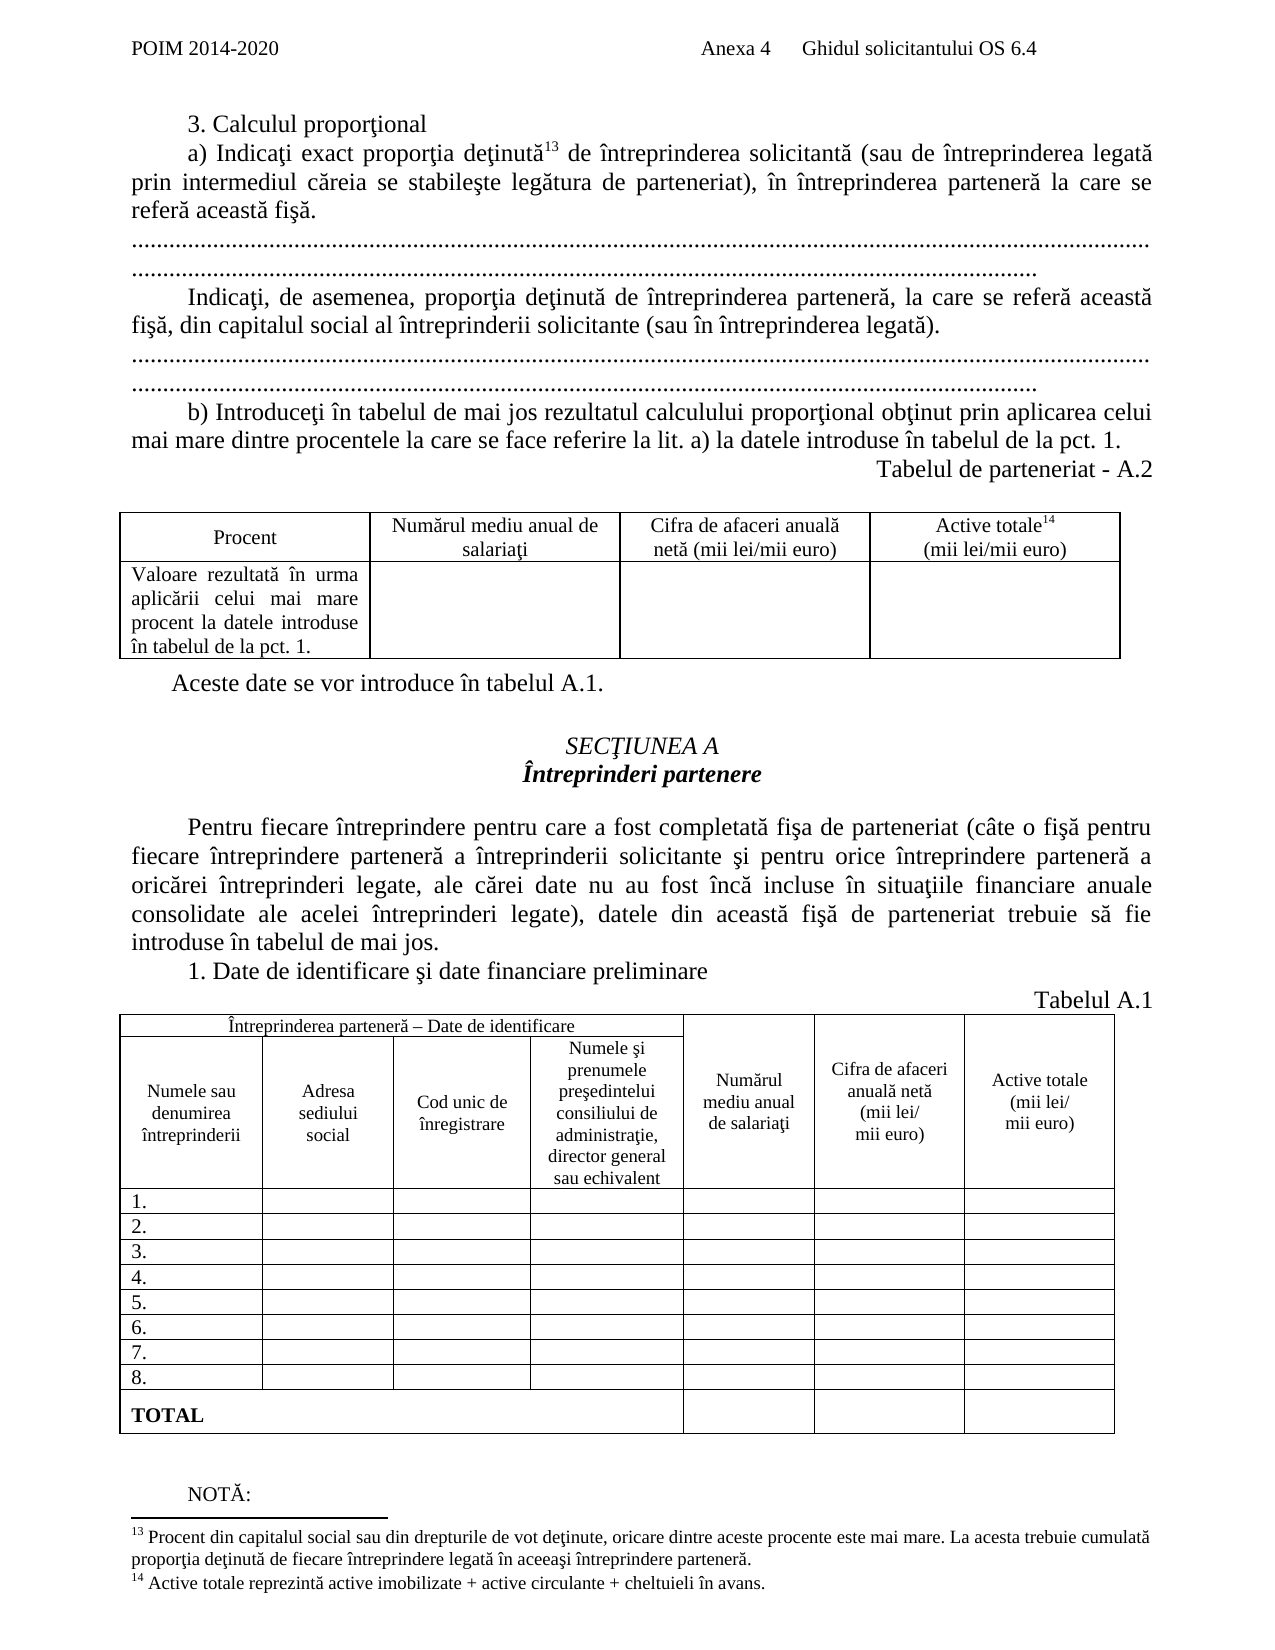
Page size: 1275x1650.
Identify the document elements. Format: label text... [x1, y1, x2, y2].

table_cell [394, 1240, 530, 1263]
table_cell TOTAL [121, 1390, 683, 1433]
table_header Procent [121, 513, 369, 561]
table_cell [684, 1390, 814, 1433]
table_cell [684, 1214, 814, 1238]
table_cell [394, 1290, 530, 1314]
table_header Cifra de afaceri anuală netă (mii lei/mii euro) [621, 513, 869, 561]
table_cell [815, 1214, 964, 1238]
table_cell Adresa sediului social [263, 1037, 393, 1188]
table_cell [531, 1265, 683, 1289]
table_cell [394, 1214, 530, 1238]
table_cell [394, 1265, 530, 1289]
table_header Numărul mediu anual de salariaţi [684, 1015, 814, 1188]
table_header Cifra de afaceri anuală netă (mii lei/ mii euro) [815, 1015, 964, 1188]
table_header Active totale (mii lei/mii euro) [871, 513, 1119, 561]
table_cell [684, 1340, 814, 1364]
text Tabelul de parteneriat - A.2 [131, 454, 1153, 483]
table_cell [815, 1290, 964, 1314]
table_cell Cod unic de înregistrare [394, 1037, 530, 1188]
table_cell [263, 1214, 393, 1238]
text a) Indicaţi exact proporţia deţinută de întreprinderea solicitantă (sau de întreprinderea legată prin intermediul căreia se stabileşte legătura de parteneriat), în întreprinderea parteneră la care se referă această fişă. [131, 138, 1153, 224]
text .................................................................................................................................................................................................................................................................................................................... [131, 224, 1153, 282]
table_cell [531, 1365, 683, 1389]
table_cell [965, 1240, 1114, 1263]
table_cell [965, 1365, 1114, 1389]
table_cell [263, 1265, 393, 1289]
table_header Întreprinderea parteneră – Date de identificare [121, 1015, 683, 1036]
table_cell [263, 1189, 393, 1213]
table_cell [871, 562, 1119, 658]
text Pentru fiecare întreprindere pentru care a fost completată fişa de parteneriat (câte o fişă pentru fiecare întreprindere parteneră a întreprinderii solicitante şi pentru orice întreprindere parteneră a oricărei întreprinderi legate, ale cărei date nu au fost încă incluse în situaţiile financiare anuale consolidate ale acelei întreprinderi legate), datele din această fişă de parteneriat trebuie să fie introduse în tabelul de mai jos. [131, 812, 1153, 956]
table_cell Numele şi prenumele preşedintelui consiliului de administraţie, director general sau echivalent [531, 1037, 683, 1188]
table_cell [684, 1189, 814, 1213]
table_cell 3. [121, 1240, 262, 1263]
table_cell [531, 1315, 683, 1339]
table_cell [531, 1189, 683, 1213]
table_cell [815, 1265, 964, 1289]
text .................................................................................................................................................................................................................................................................................................................... [131, 339, 1153, 397]
table_cell 2. [121, 1214, 262, 1238]
table_cell [531, 1290, 683, 1314]
table_cell Numele sau denumirea întreprinderii [121, 1037, 262, 1188]
table_cell [371, 562, 619, 658]
text Întreprinderi partenere [131, 759, 1153, 788]
text 1. Date de identificare şi date financiare preliminare [131, 956, 1153, 985]
table_header Active totale (mii lei/ mii euro) [965, 1015, 1114, 1188]
table_cell 8. [121, 1365, 262, 1389]
table_cell [965, 1315, 1114, 1339]
text NOTĂ: [131, 1482, 1153, 1506]
table_cell [394, 1340, 530, 1364]
table_cell [965, 1214, 1114, 1238]
table_cell [965, 1189, 1114, 1213]
table_cell [684, 1265, 814, 1289]
text Indicaţi, de asemenea, proporţia deţinută de întreprinderea parteneră, la care se referă această fişă, din capitalul social al întreprinderii solicitante (sau în întreprinderea legată). [131, 282, 1153, 339]
table_cell [263, 1315, 393, 1339]
table_cell [531, 1240, 683, 1263]
text 3. Calculul proporţional [131, 109, 1153, 138]
table_cell [815, 1390, 964, 1433]
table_cell [684, 1240, 814, 1263]
text Tabelul A.1 [131, 985, 1153, 1014]
table_cell 1. [121, 1189, 262, 1213]
table_header Numărul mediu anual de salariaţi [371, 513, 619, 561]
table_cell [965, 1265, 1114, 1289]
table_cell [965, 1390, 1114, 1433]
text SECŢIUNEA A [131, 731, 1153, 759]
table_cell [684, 1315, 814, 1339]
table_cell [815, 1340, 964, 1364]
table_cell [394, 1315, 530, 1339]
text b) Introduceţi în tabelul de mai jos rezultatul calculului proporţional obţinut prin aplicarea celui mai mare dintre procentele la care se face referire la lit. a) la datele introduse în tabelul de la pct. 1. [131, 397, 1153, 454]
table_cell Valoare rezultată în urma aplicării celui mai mare procent la datele introduse în tabelul de la pct. 1. [121, 562, 369, 658]
table_cell [815, 1315, 964, 1339]
table_cell [531, 1214, 683, 1238]
table_cell [815, 1189, 964, 1213]
text Aceste date se vor introduce în tabelul A.1. [131, 668, 1153, 697]
table_cell [263, 1340, 393, 1364]
table_cell [684, 1290, 814, 1314]
table_cell 4. [121, 1265, 262, 1289]
table_cell 6. [121, 1315, 262, 1339]
table_cell [394, 1365, 530, 1389]
table_cell [965, 1340, 1114, 1364]
table_cell [815, 1240, 964, 1263]
table_cell [263, 1240, 393, 1263]
table_cell 7. [121, 1340, 262, 1364]
table_cell [965, 1290, 1114, 1314]
table_cell [621, 562, 869, 658]
table_cell [684, 1365, 814, 1389]
table_cell [394, 1189, 530, 1213]
table_cell [263, 1365, 393, 1389]
table_cell 5. [121, 1290, 262, 1314]
table_cell [263, 1290, 393, 1314]
table_cell [531, 1340, 683, 1364]
table_cell [815, 1365, 964, 1389]
